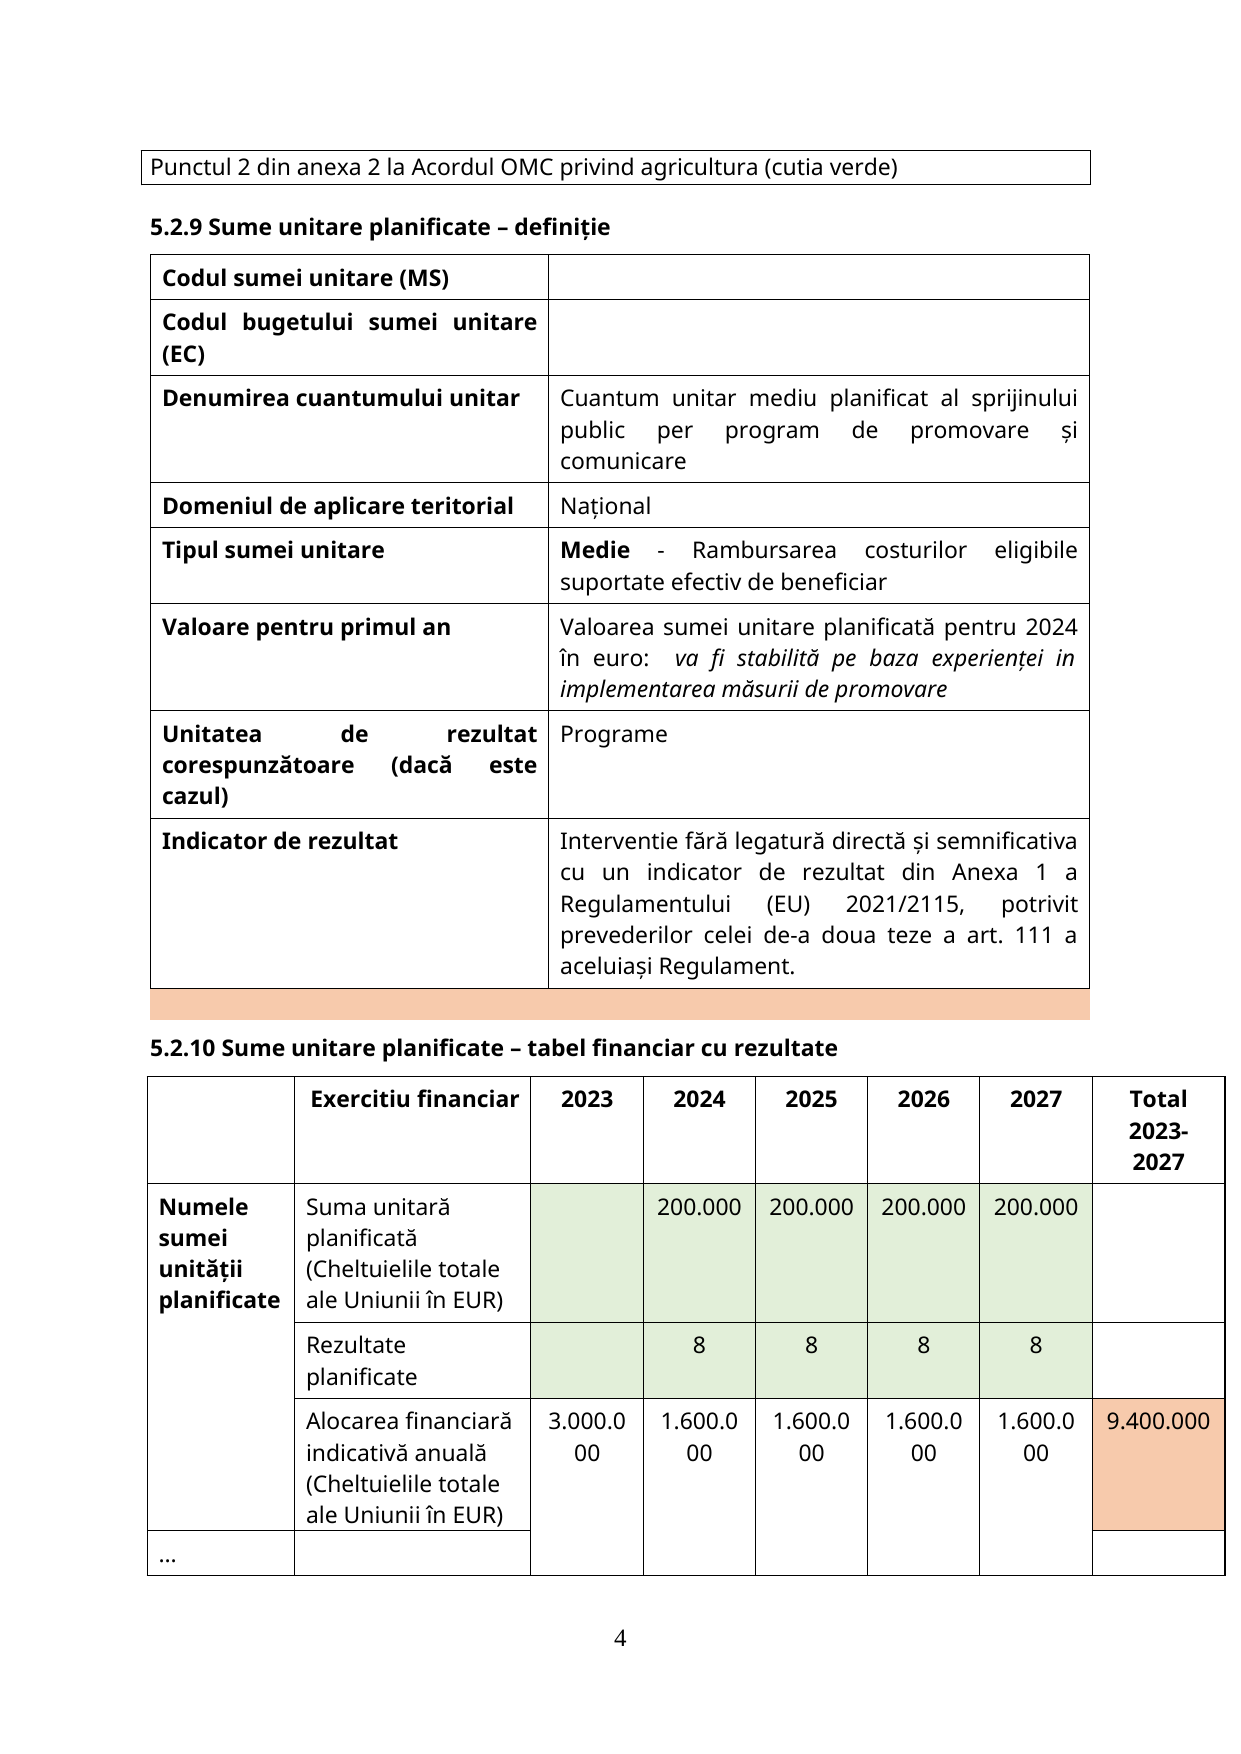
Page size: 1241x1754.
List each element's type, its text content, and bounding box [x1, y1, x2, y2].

table_cell [1093, 1531, 1224, 1575]
table_cell 1.600.000 [868, 1399, 979, 1530]
table_cell 3.000.000 [531, 1399, 643, 1530]
table_cell Codul bugetului sumei unitare (EC) [151, 300, 548, 375]
table_cell Tipul sumei unitare [151, 528, 548, 603]
table_cell 200.000 [980, 1184, 1092, 1322]
table_cell [1093, 1323, 1224, 1398]
table_cell 200.000 [644, 1184, 755, 1322]
table_cell 8 [644, 1323, 755, 1398]
table_cell [531, 1530, 643, 1575]
table_header Total 2023-2027 [1093, 1077, 1224, 1183]
table_cell 8 [980, 1323, 1092, 1398]
table_cell … [148, 1531, 294, 1575]
table_header 2024 [644, 1077, 755, 1183]
subtitle 5.2.9 Sume unitare planificate – definiție [150, 210, 1090, 242]
table_cell Unitatea de rezultat corespunzătoare (dacă este cazul) [151, 711, 548, 818]
table_cell Domeniul de aplicare teritorial [151, 483, 548, 527]
table_cell 1.600.000 [980, 1399, 1092, 1530]
table_cell [1093, 1184, 1224, 1322]
table_cell Național [549, 483, 1089, 527]
table_cell [868, 1530, 979, 1575]
table_cell 200.000 [756, 1184, 867, 1322]
table_cell Denumirea cuantumului unitar [151, 376, 548, 482]
table_cell 8 [756, 1323, 867, 1398]
table_cell [531, 1184, 643, 1322]
table_cell [295, 1531, 530, 1575]
table_header 2025 [756, 1077, 867, 1183]
table_cell Suma unitară planificată (Cheltuielile totale ale Uniunii în EUR) [295, 1184, 530, 1322]
table_cell Rezultate planificate [295, 1323, 530, 1398]
table_header Exercitiu financiar [295, 1077, 530, 1183]
table_cell Medie - Rambursarea costurilor eligibile suportate efectiv de beneficiar [549, 528, 1089, 603]
table_cell Valoare pentru primul an [151, 604, 548, 710]
table_cell Indicator de rezultat [151, 819, 548, 987]
table_cell Interventie fără legatură directă și semnificativa cu un indicator de rezultat din Anexa 1 a Regulamentului (EU) 2021/2115, potrivit prevederilor celei de-a doua teze a art. 111 a aceluiași Regulament. [549, 819, 1089, 987]
text Punctul 2 din anexa 2 la Acordul OMC privind agricultura (cutia verde) [142, 151, 1090, 184]
table_cell Numele sumei unității planificate [148, 1184, 294, 1530]
table_header Codul sumei unitare (MS) [151, 255, 548, 299]
table_cell [549, 300, 1089, 375]
table_cell Cuantum unitar mediu planificat al sprijinului public per program de promovare și comunicare [549, 376, 1089, 482]
table_cell Programe [549, 711, 1089, 818]
table_cell 200.000 [868, 1184, 979, 1322]
table_cell [980, 1530, 1092, 1575]
table_cell Valoarea sumei unitare planificată pentru 2024 în euro: va fi stabilită pe baza experienței in implementarea măsurii de promovare [549, 604, 1089, 710]
table_cell 1.600.000 [644, 1399, 755, 1530]
subtitle 5.2.10 Sume unitare planificate – tabel financiar cu rezultate [150, 1032, 1090, 1063]
table_header 2023 [531, 1077, 643, 1183]
table_cell [756, 1530, 867, 1575]
table_cell Alocarea financiară indicativă anuală (Cheltuielile totale ale Uniunii în EUR) [295, 1399, 530, 1530]
table_header 2026 [868, 1077, 979, 1183]
table_cell 8 [868, 1323, 979, 1398]
table_header [549, 255, 1089, 299]
table_cell [644, 1530, 755, 1575]
table_header [148, 1077, 294, 1183]
table_cell 1.600.000 [756, 1399, 867, 1530]
table_cell [531, 1323, 643, 1398]
table_header 2027 [980, 1077, 1092, 1183]
table_cell 9.400.000 [1093, 1399, 1224, 1530]
